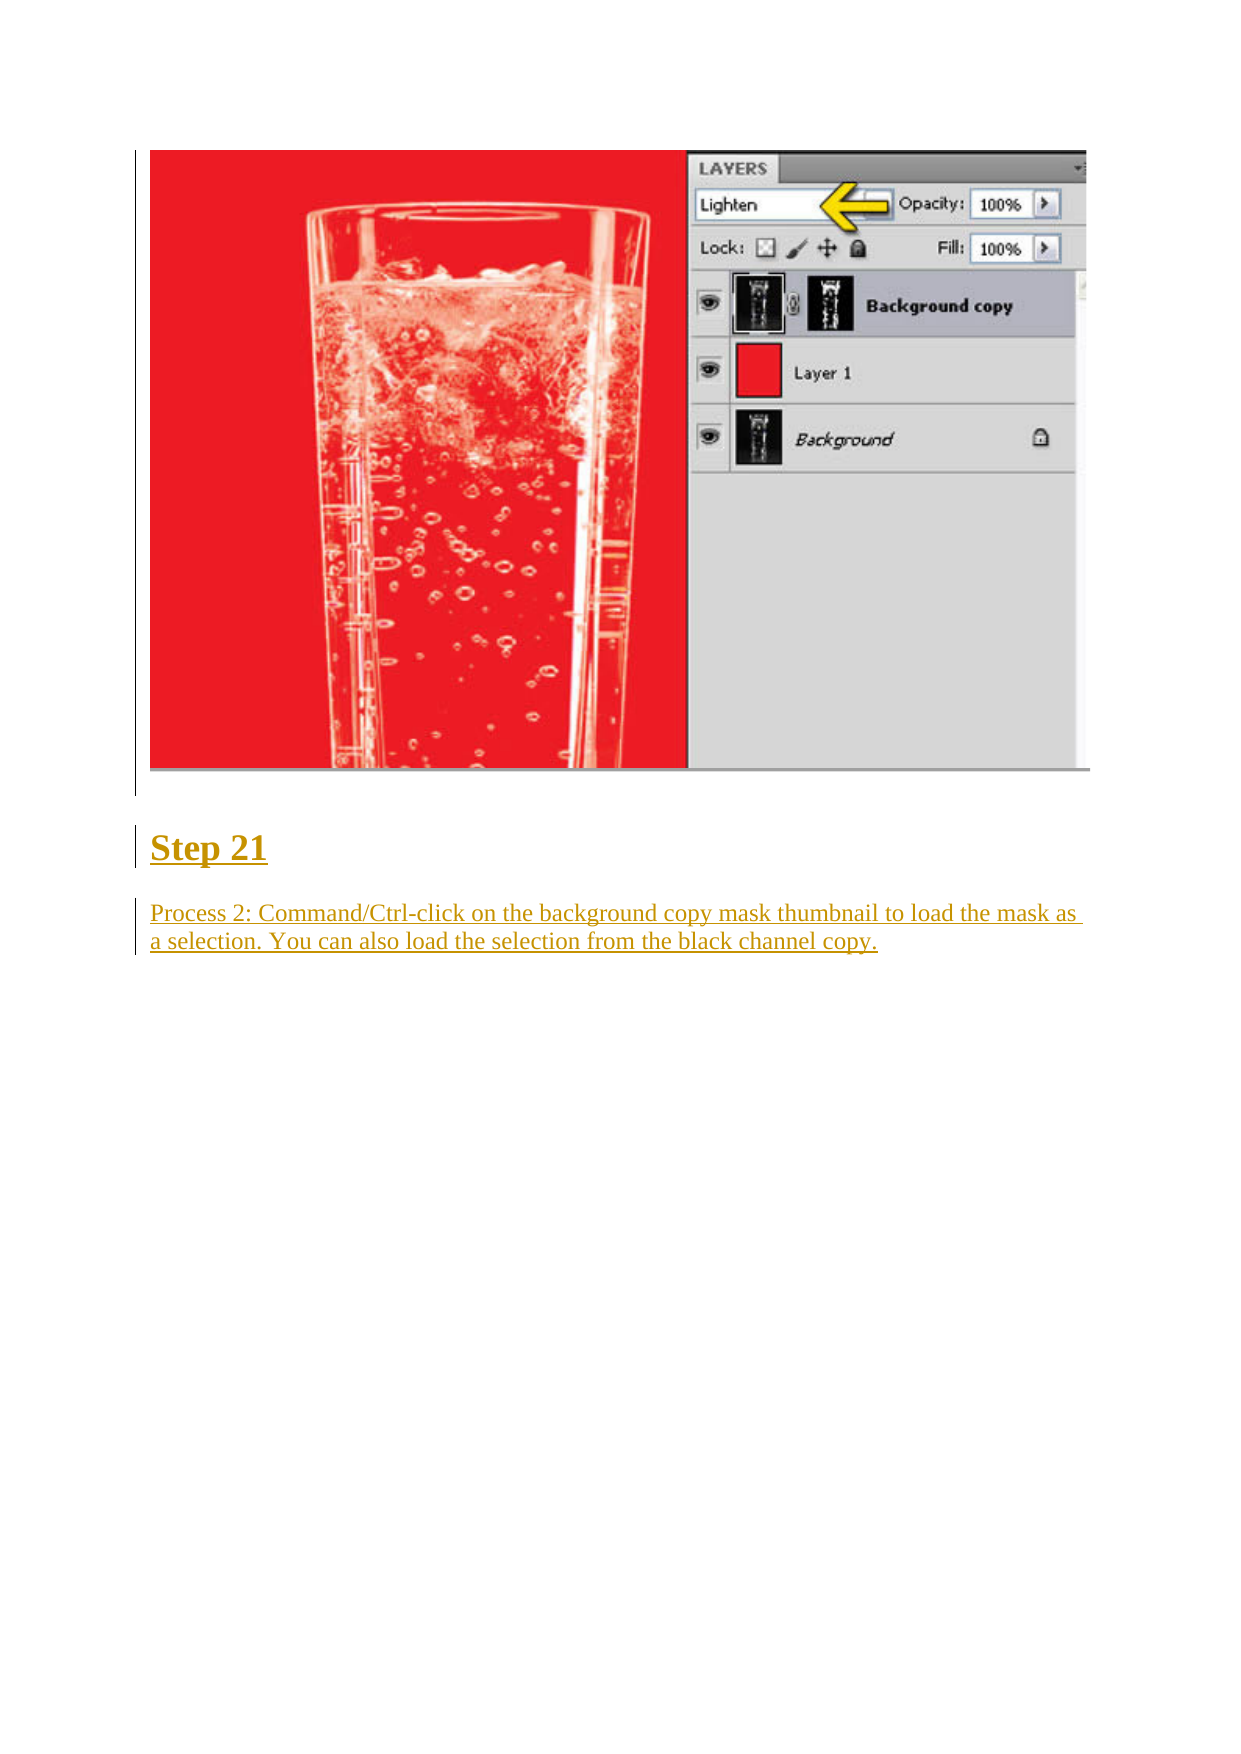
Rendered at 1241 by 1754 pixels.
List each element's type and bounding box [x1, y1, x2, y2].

picture [150, 150, 1087, 768]
